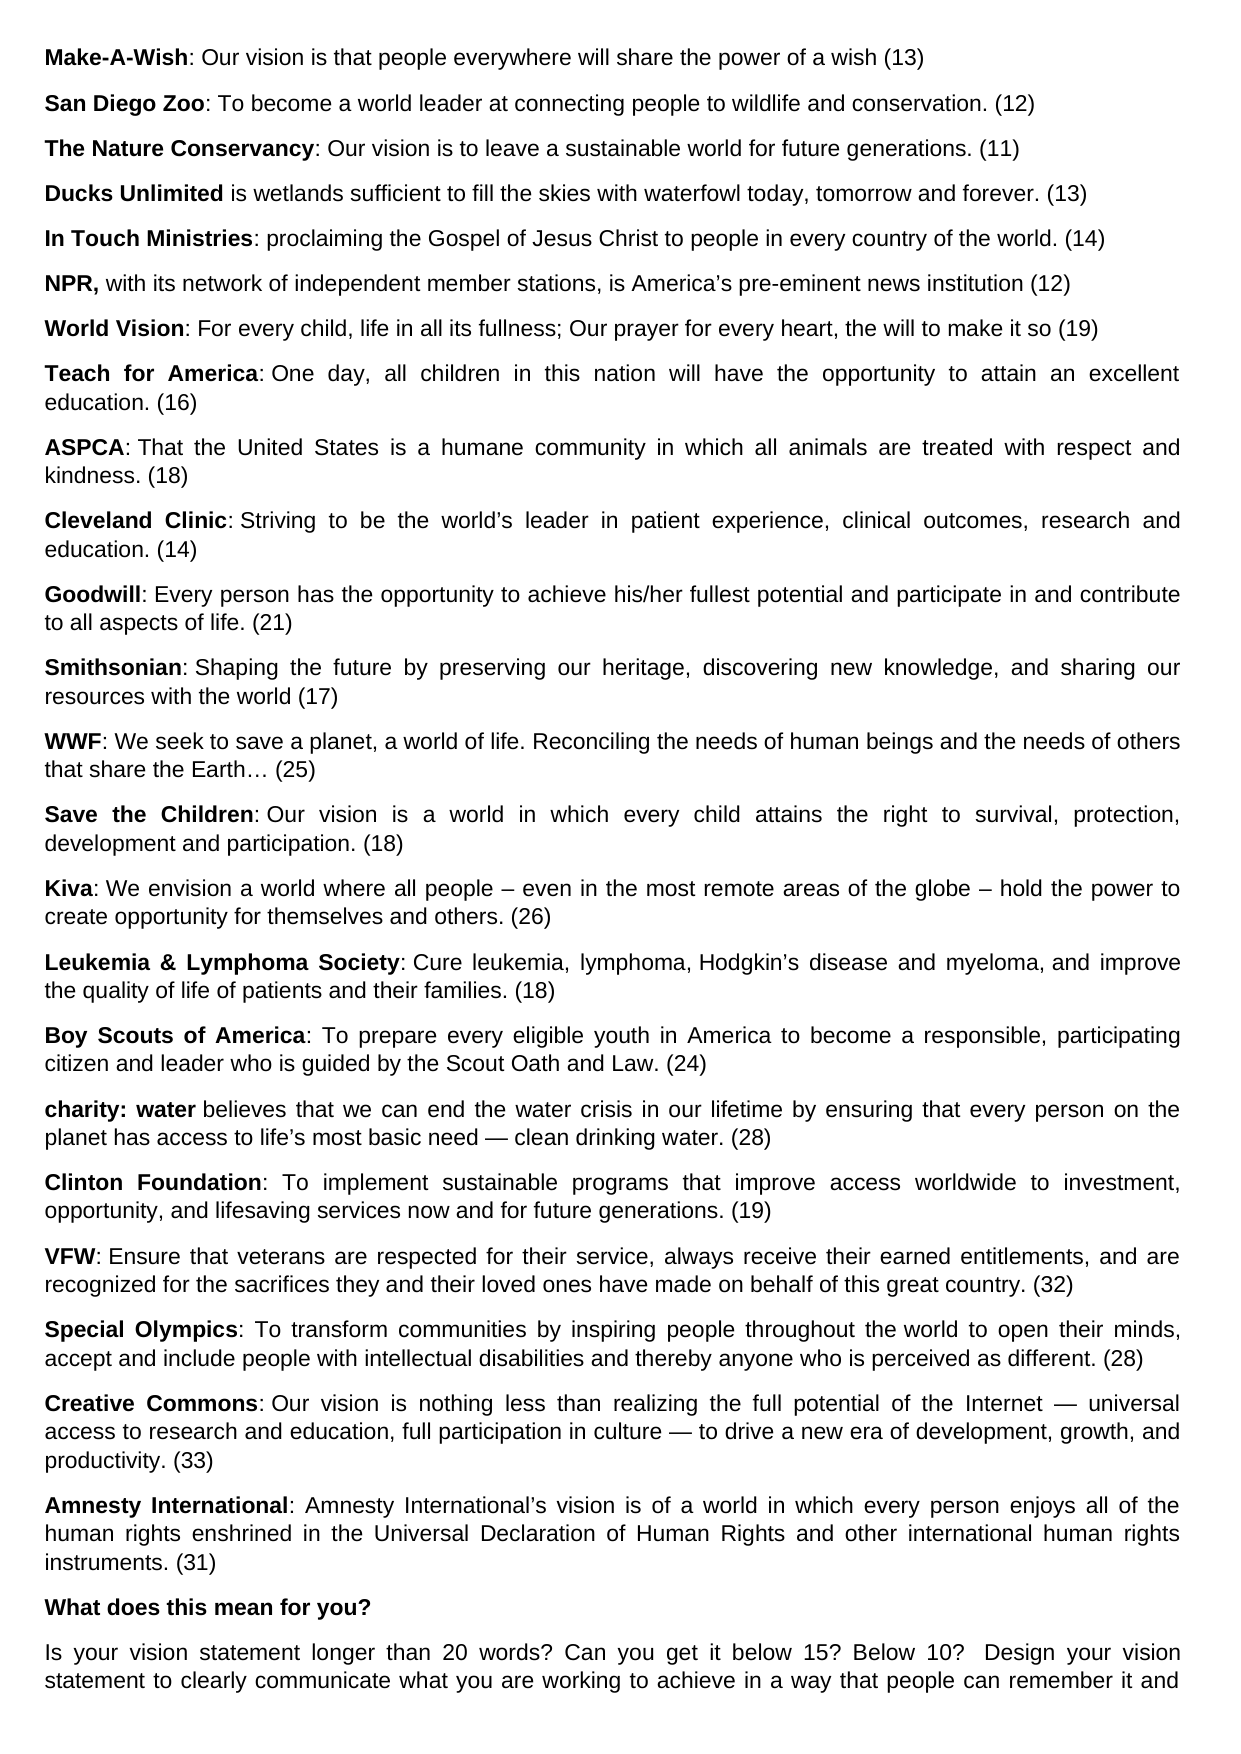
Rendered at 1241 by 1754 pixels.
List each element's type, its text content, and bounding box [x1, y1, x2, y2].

text Cleveland Clinic: Striving to be the world’s leader in patient experience, clinical outcomes, research and education. (14) [44, 507, 1181, 562]
text Teach for America: One day, all children in this nation will have the opportunity to attain an excellent education. (16) [44, 360, 1181, 415]
text WWF: We seek to save a planet, a world of life. Reconciling the needs of human beings and the needs of others that share the Earth… (25) [44, 728, 1181, 783]
text Goodwill: Every person has the opportunity to achieve his/her fullest potential and participate in and contribute to all aspects of life. (21) [44, 581, 1181, 636]
text VFW: Ensure that veterans are respected for their service, always receive their earned entitlements, and are recognized for the sacrifices they and their loved ones have made on behalf of this great country. (32) [44, 1243, 1181, 1297]
text Make-A-Wish: Our vision is that people everywhere will share the power of a wish (13) [44, 44, 1181, 71]
text ASPCA: That the United States is a humane community in which all animals are treated with respect and kindness. (18) [44, 434, 1181, 488]
text Leukemia & Lymphoma Society: Cure leukemia, lymphoma, Hodgkin’s disease and myeloma, and improve the quality of life of patients and their families. (18) [44, 948, 1181, 1003]
text Ducks Unlimited is wetlands sufficient to fill the skies with waterfowl today, tomorrow and forever. (13) [44, 180, 1181, 206]
text World Vision: For every child, life in all its fullness; Our prayer for every heart, the will to make it so (19) [44, 315, 1181, 341]
text Save the Children: Our vision is a world in which every child attains the right to survival, protection, development and participation. (18) [44, 801, 1181, 856]
text Amnesty International: Amnesty International’s vision is of a world in which every person enjoys all of the human rights enshrined in the Universal Declaration of Human Rights and other international human rights instruments. (31) [44, 1492, 1181, 1575]
text Smithsonian: Shaping the future by preserving our heritage, discovering new knowledge, and sharing our resources with the world (17) [44, 654, 1181, 709]
text Boy Scouts of America: To prepare every eligible youth in America to become a responsible, participating citizen and leader who is guided by the Scout Oath and Law. (24) [44, 1022, 1181, 1077]
text In Touch Ministries: proclaiming the Gospel of Jesus Christ to people in every country of the world. (14) [44, 225, 1181, 251]
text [44, 1639, 1181, 1693]
text Kiva: We envision a world where all people – even in the most remote areas of the globe – hold the power to create opportunity for themselves and others. (26) [44, 875, 1181, 930]
text The Nature Conservancy: Our vision is to leave a sustainable world for future generations. (11) [44, 134, 1181, 161]
text NPR, with its network of independent member stations, is America’s pre-eminent news institution (12) [44, 270, 1181, 296]
text Clinton Foundation: To implement sustainable programs that improve access worldwide to investment, opportunity, and lifesaving services now and for future generations. (19) [44, 1169, 1181, 1224]
text San Diego Zoo: To become a world leader at connecting people to wildlife and conservation. (12) [44, 89, 1181, 116]
text charity: water believes that we can end the water crisis in our lifetime by ensuring that every person on the planet has access to life’s most basic need — clean drinking water. (28) [44, 1096, 1181, 1150]
text Special Olympics: To transform communities by inspiring people throughout the world to open their minds, accept and include people with intellectual disabilities and thereby anyone who is perceived as different. (28) [44, 1316, 1181, 1371]
text What does this mean for you? [44, 1594, 1181, 1620]
text Creative Commons: Our vision is nothing less than realizing the full potential of the Internet — universal access to research and education, full participation in culture — to drive a new era of development, growth, and productivity. (33) [44, 1390, 1181, 1473]
